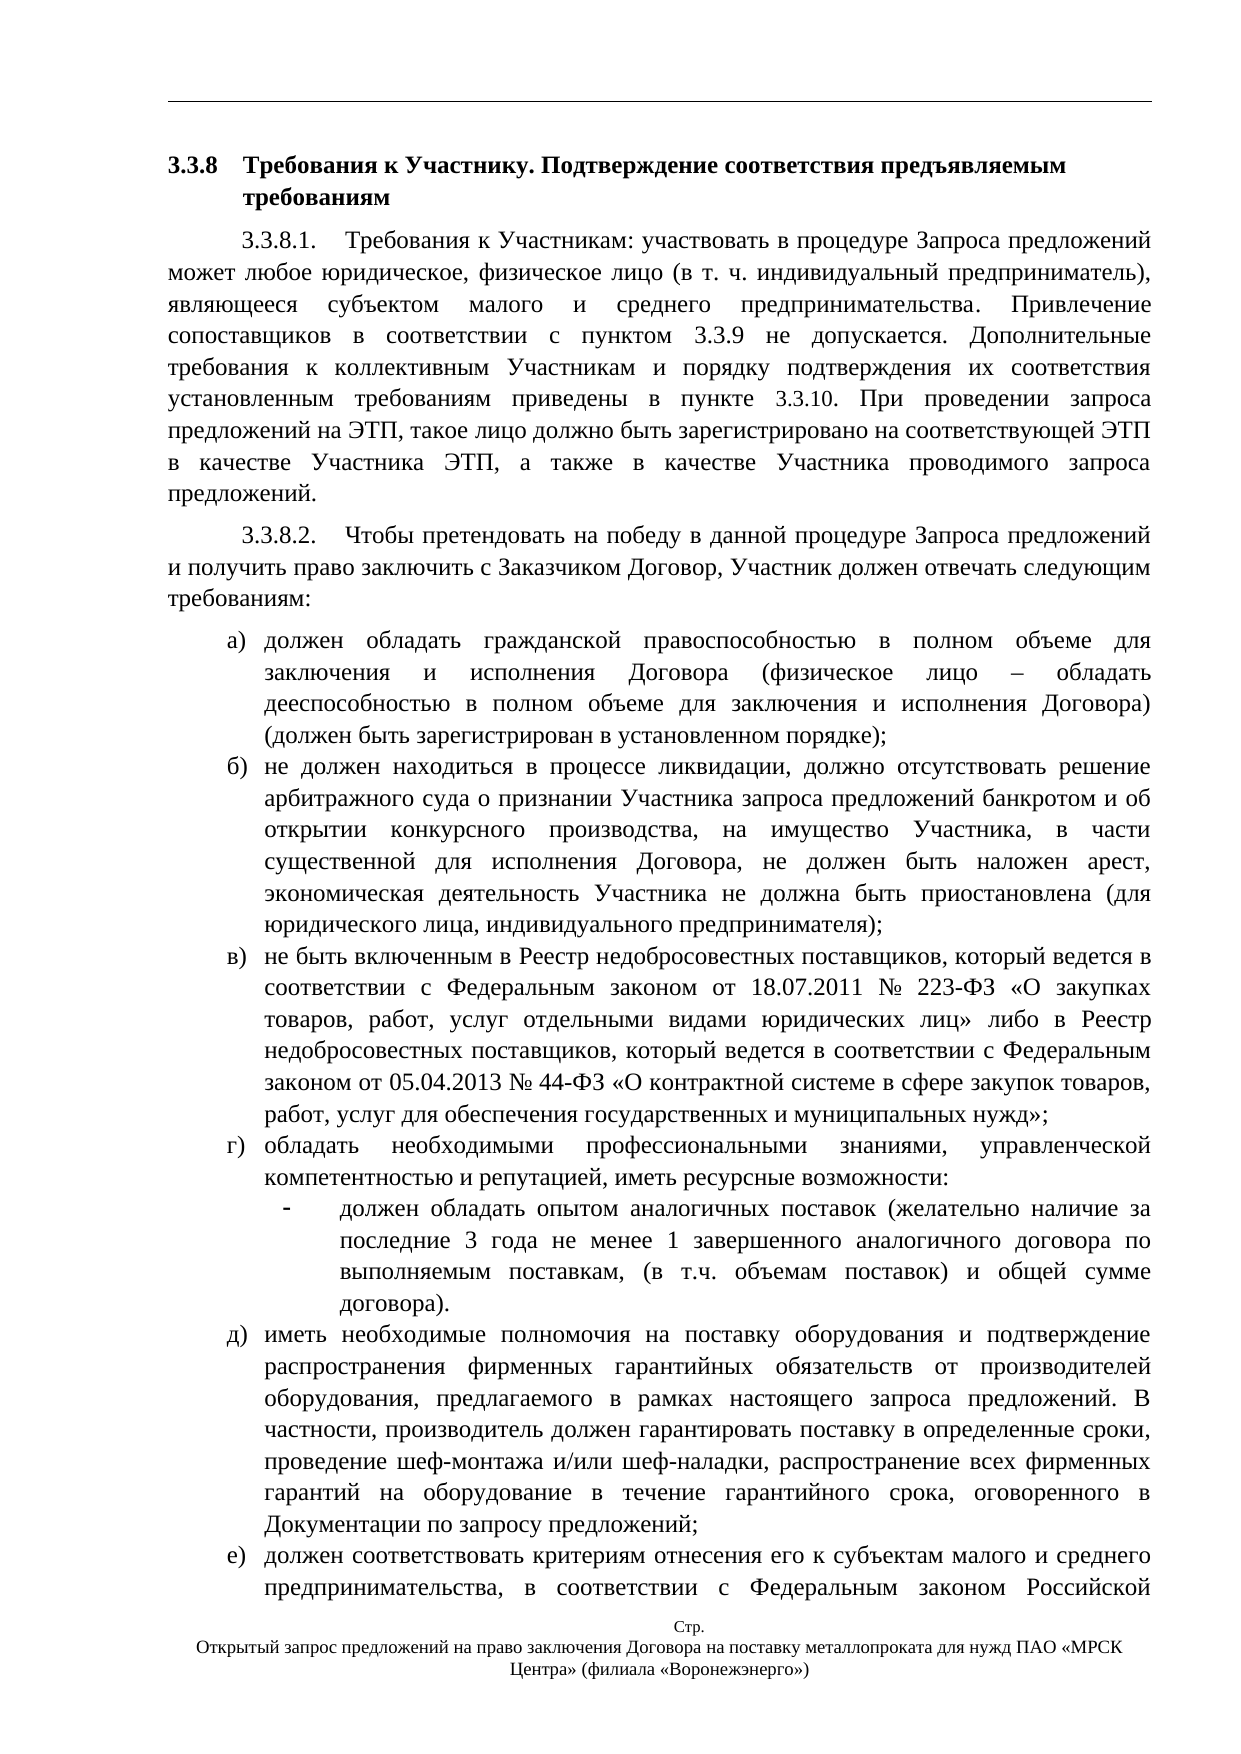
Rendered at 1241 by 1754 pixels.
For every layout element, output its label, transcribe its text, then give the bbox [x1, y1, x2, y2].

list должен обладать опытом аналогичных поставок (желательно наличие за последние 3 года не менее 1 завершенного аналогичного договора по выполняемым поставкам, (в т.ч. объемам поставок) и общей сумме договора). [282, 1193, 1152, 1317]
list не быть включенным в Реестр недобросовестных поставщиков, который ведется в соответствии с Федеральным законом от 18.07.2011 № 223-ФЗ «О закупках товаров, работ, услуг отдельными видами юридических лиц» либо в Реестр недобросовестных поставщиков, который ведется в соответствии с Федеральным законом от 05.04.2013 № 44-ФЗ «О контрактной системе в сфере закупок товаров, работ, услуг для обеспечения государственных и муниципальных нужд»; [227, 941, 1152, 1127]
list обладать необходимыми профессиональными знаниями, управленческой компетентностью и репутацией, иметь ресурсные возможности: [227, 1130, 1152, 1191]
list иметь необходимые полномочия на поставку оборудования и подтверждение распространения фирменных гарантийных обязательств от производителей оборудования, предлагаемого в рамках настоящего запроса предложений. В частности, производитель должен гарантировать поставку в определенные сроки, проведение шеф-монтажа и/или шеф-наладки, распространение всех фирменных гарантий на оборудование в течение гарантийного срока, оговоренного в Документации по запросу предложений; [227, 1319, 1152, 1538]
subtitle Требования к Участнику. Подтверждение соответствия предъявляемым требованиям [168, 150, 1152, 210]
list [227, 1541, 1152, 1601]
list должен обладать гражданской правоспособностью в полном объеме для заключения и исполнения Договора (физическое лицо – обладать дееспособностью в полном объеме для заключения и исполнения Договора) (должен быть зарегистрирован в установленном порядке); [227, 625, 1152, 749]
list не должен находиться в процессе ликвидации, должно отсутствовать решение арбитражного суда о признании Участника запроса предложений банкротом и об открытии конкурсного производства, на имущество Участника, в части существенной для исполнения Договора, не должен быть наложен арест, экономическая деятельность Участника не должна быть приостановлена (для юридического лица, индивидуального предпринимателя); [227, 751, 1152, 938]
list Требования к Участникам: участвовать в процедуре Запроса предложений может любое юридическое, физическое лицо (в т. ч. индивидуальный предприниматель), являющееся субъектом малого и среднего предпринимательства. Привлечение сопоставщиков в соответствии с пунктом 3.3.9 не допускается. Дополнительные требования к коллективным Участникам и порядку подтверждения их соответствия установленным требованиям приведены в пункте 3.3.10. При проведении запроса предложений на ЭТП, такое лицо должно быть зарегистрировано на соответствующей ЭТП в качестве Участника ЭТП, а также в качестве Участника проводимого запроса предложений. [168, 226, 1152, 507]
list Чтобы претендовать на победу в данной процедуре Запроса предложений и получить право заключить с Заказчиком Договор, Участник должен отвечать следующим требованиям: [168, 520, 1152, 612]
